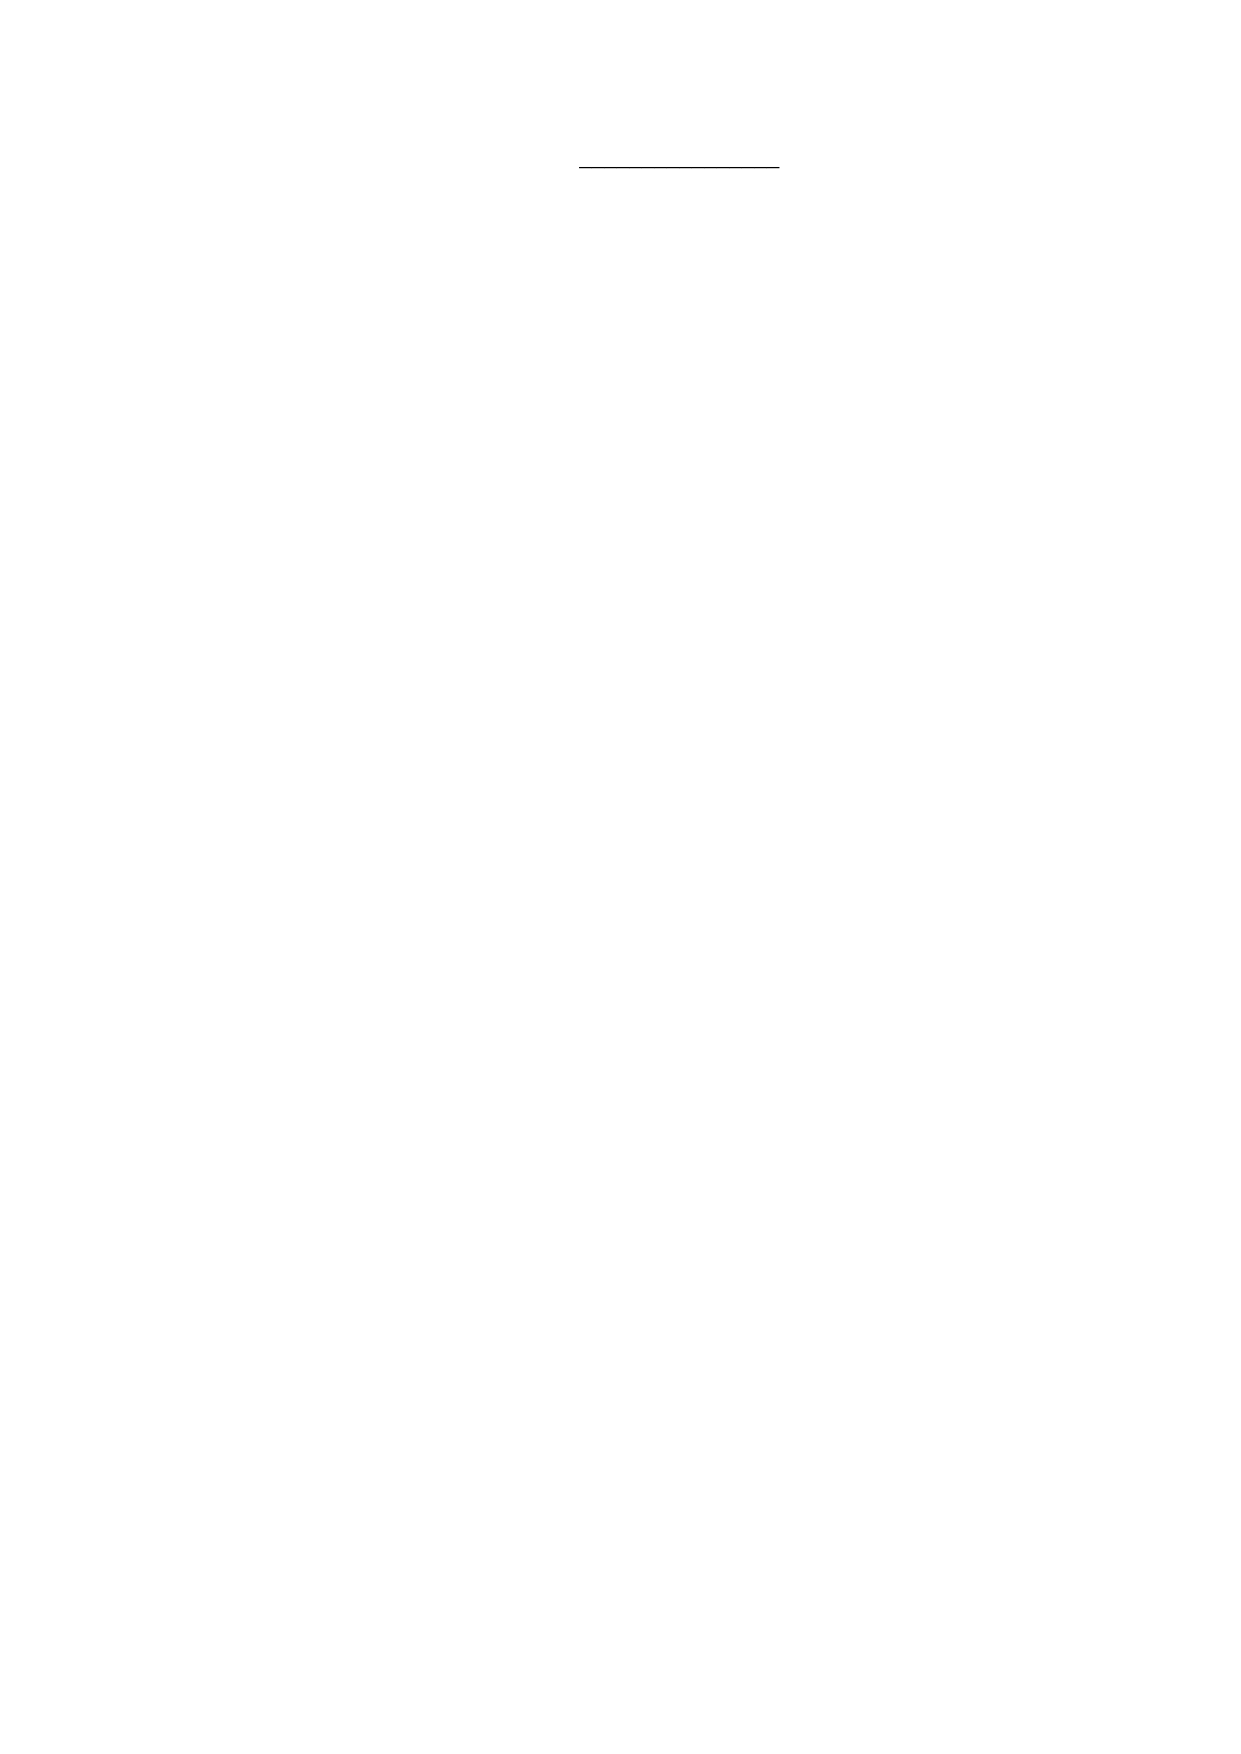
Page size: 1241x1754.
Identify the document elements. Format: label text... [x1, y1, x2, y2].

text ________________ [177, 142, 1181, 171]
